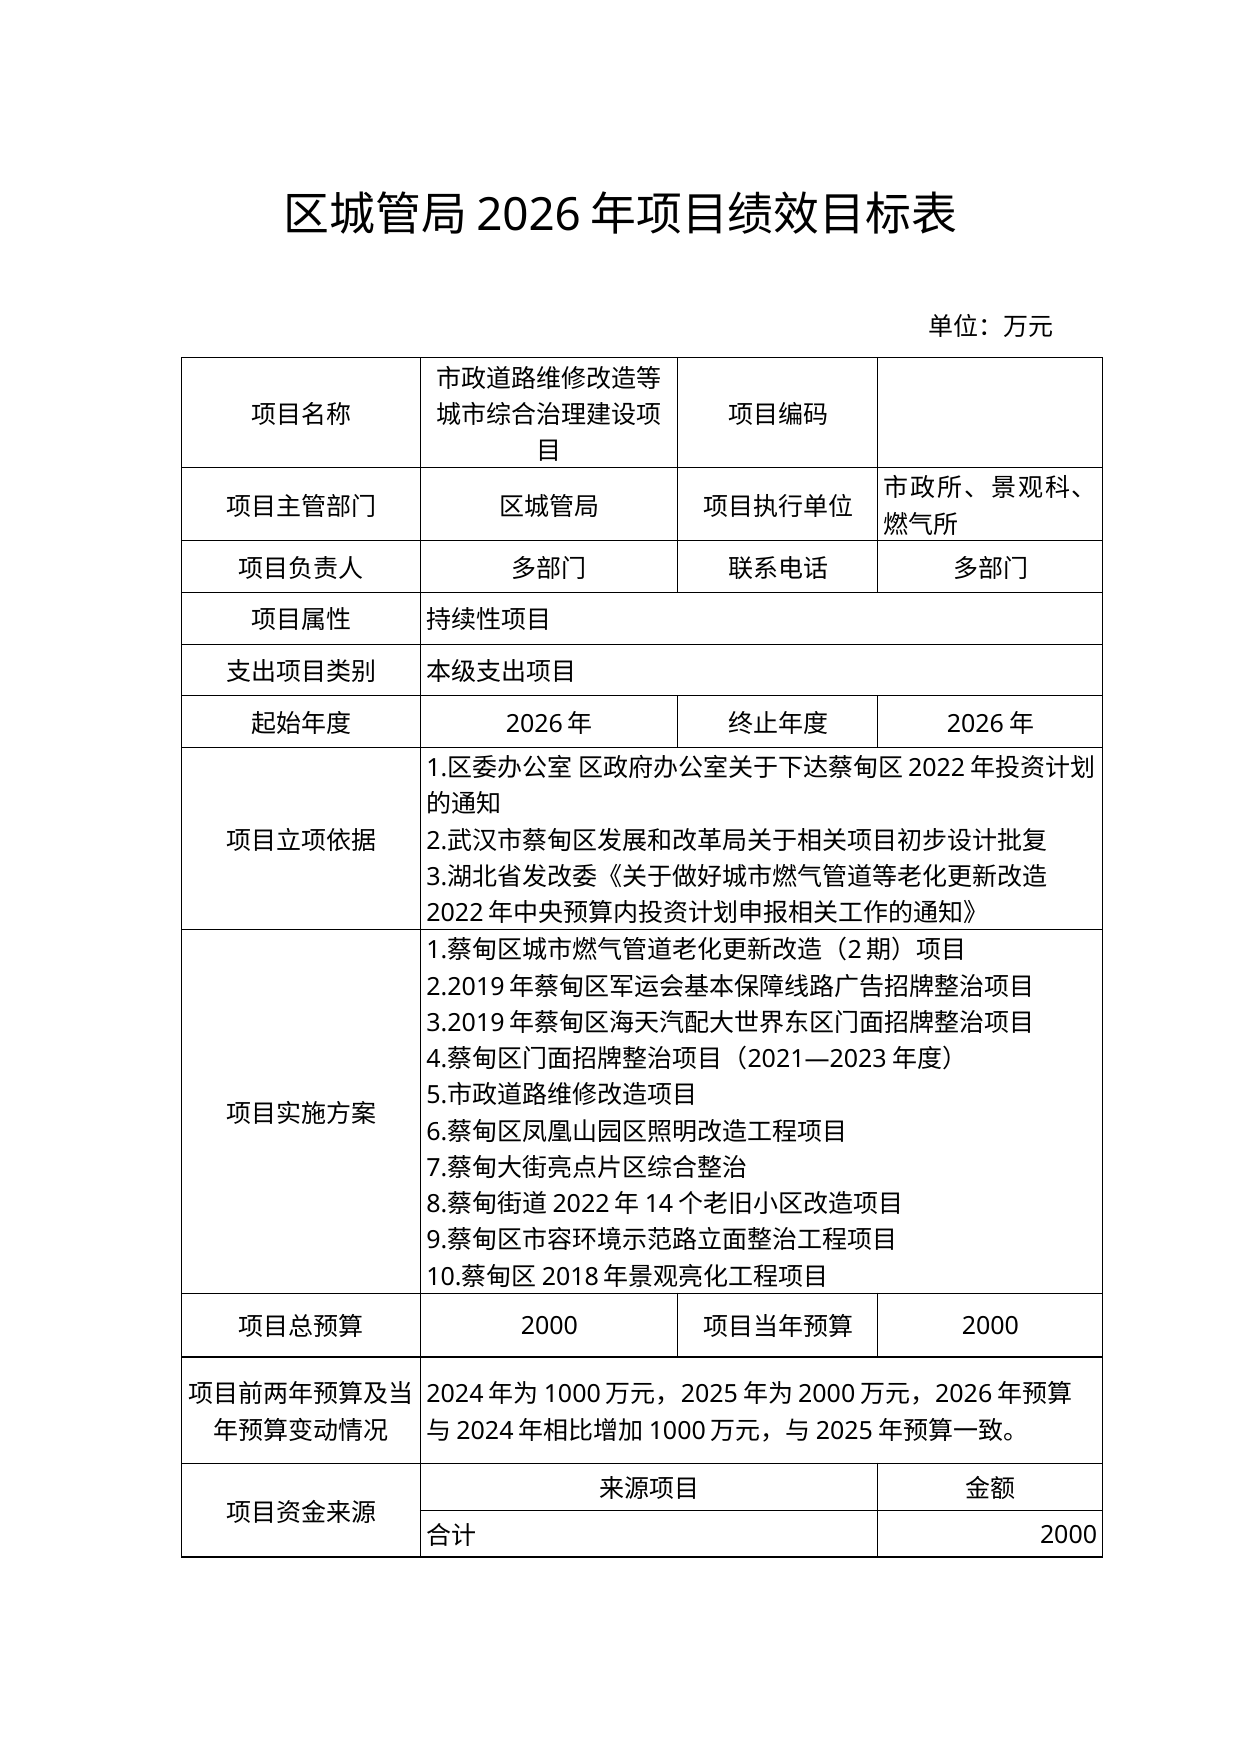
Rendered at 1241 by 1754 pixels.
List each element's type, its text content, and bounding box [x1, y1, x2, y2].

table_cell 项目前两年预算及当年预算变动情况 [182, 1358, 420, 1463]
table_header 项目名称 [182, 358, 420, 467]
table_cell 项目当年预算 [678, 1294, 877, 1356]
table_cell 持续性项目 [421, 593, 1102, 643]
table_cell 项目总预算 [182, 1294, 420, 1356]
table_cell 2026年 [421, 696, 677, 747]
text 单位：万元 [187, 292, 1053, 357]
table_cell 合计 [421, 1511, 877, 1556]
table_cell 来源项目 [421, 1464, 877, 1509]
table_cell 项目资金来源 [182, 1464, 420, 1556]
table_cell 2000 [421, 1294, 677, 1356]
table_cell 项目执行单位 [678, 468, 877, 540]
table_cell 2026年 [878, 696, 1102, 747]
table_cell 2000 [878, 1294, 1102, 1356]
table_cell 项目主管部门 [182, 468, 420, 540]
table_cell 金额 [878, 1464, 1102, 1509]
table_header 项目编码 [678, 358, 877, 467]
table_cell 1.区委办公室 区政府办公室关于下达蔡甸区2022年投资计划的通知 2.武汉市蔡甸区发展和改革局关于相关项目初步设计批复 3.湖北省发改委《关于做好城市燃气管道等老化更新改造2022年中央预算内投资计划申报相关工作的通知》 [421, 748, 1102, 929]
table_cell 联系电话 [678, 541, 877, 592]
table_cell 多部门 [878, 541, 1102, 592]
table_cell 本级支出项目 [421, 645, 1102, 695]
table_cell 项目属性 [182, 593, 420, 643]
table_cell 1.蔡甸区城市燃气管道老化更新改造（2期）项目 2.2019年蔡甸区军运会基本保障线路广告招牌整治项目 3.2019年蔡甸区海天汽配大世界东区门面招牌整治项目 4.蔡甸区门面招牌整治项目（2021—2023年度） 5.市政道路维修改造项目 6.蔡甸区凤凰山园区照明改造工程项目 7.蔡甸大街亮点片区综合整治 8.蔡甸街道2022年14个老旧小区改造项目 9.蔡甸区市容环境示范路立面整治工程项目 10.蔡甸区2018年景观亮化工程项目 [421, 930, 1102, 1292]
table_cell 多部门 [421, 541, 677, 592]
table_header 市政道路维修改造等城市综合治理建设项目 [421, 358, 677, 467]
table_cell 终止年度 [678, 696, 877, 747]
table_cell 市政所、景观科、燃气所 [878, 468, 1102, 540]
table_cell 项目立项依据 [182, 748, 420, 929]
table_cell 起始年度 [182, 696, 420, 747]
table_cell 项目负责人 [182, 541, 420, 592]
text 区城管局2026年项目绩效目标表 [187, 162, 1053, 259]
table_cell 2000 [878, 1511, 1102, 1556]
table_header [878, 358, 1102, 467]
table_cell 支出项目类别 [182, 645, 420, 695]
table_cell 区城管局 [421, 468, 677, 540]
table_cell 2024年为1000万元，2025年为2000万元，2026年预算与2024年相比增加1000万元，与2025年预算一致。 [421, 1358, 1102, 1463]
table_cell 项目实施方案 [182, 930, 420, 1292]
